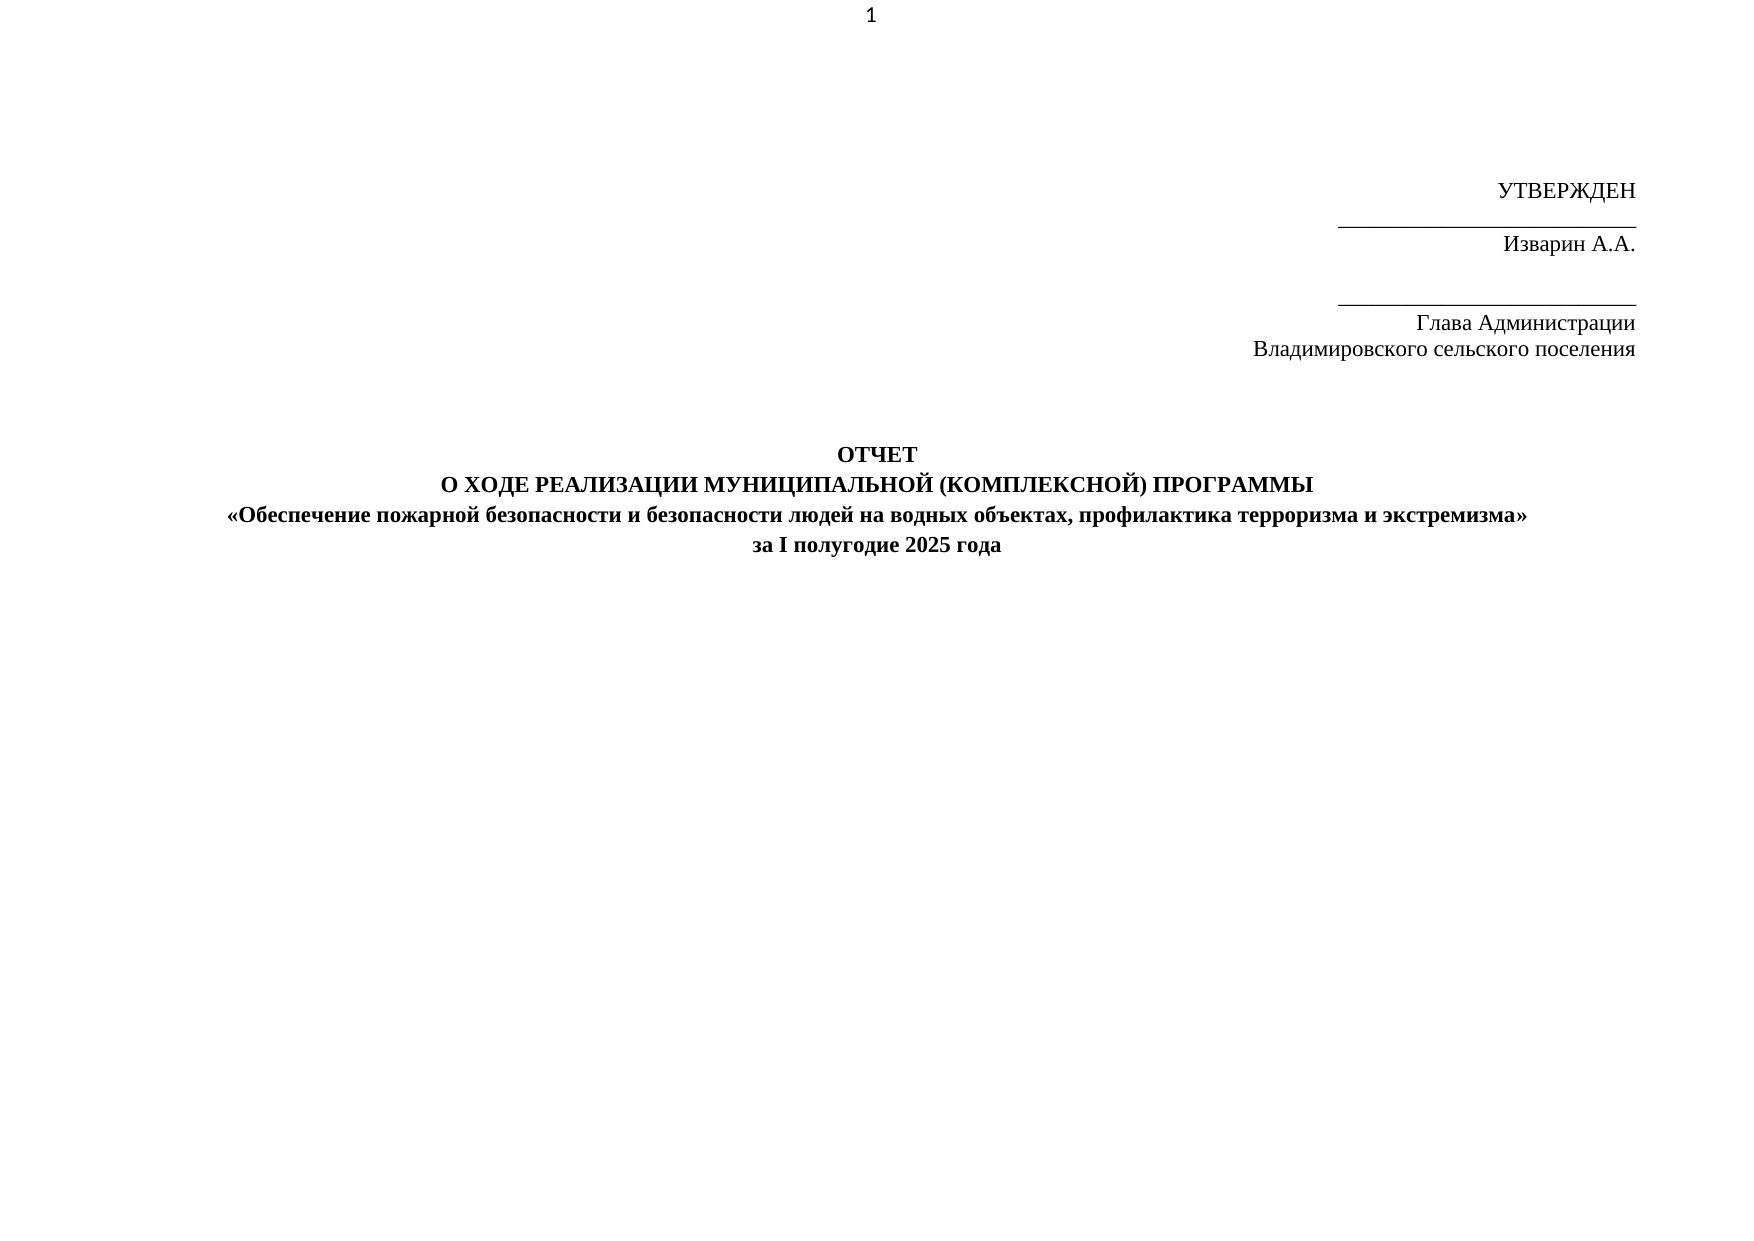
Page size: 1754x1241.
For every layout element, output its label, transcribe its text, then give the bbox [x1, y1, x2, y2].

text Изварин А.А. [118, 230, 1636, 256]
text О ХОДЕ РЕАЛИЗАЦИИ МУНИЦИПАЛЬНОЙ (КОМПЛЕКСНОЙ) ПРОГРАММЫ [118, 471, 1636, 497]
text УТВЕРЖДЕН [118, 177, 1636, 203]
text __________________________ [118, 203, 1636, 230]
text Владимировского сельского поселения [118, 335, 1636, 362]
text __________________________ [118, 283, 1636, 309]
text за I полугодие 2025 года [118, 531, 1636, 558]
text ОТЧЕТ [118, 441, 1636, 467]
text «Обеспечение пожарной безопасности и безопасности людей на водных объектах, профилактика терроризма и экстремизма» [118, 501, 1636, 527]
text Глава Администрации [118, 309, 1636, 335]
